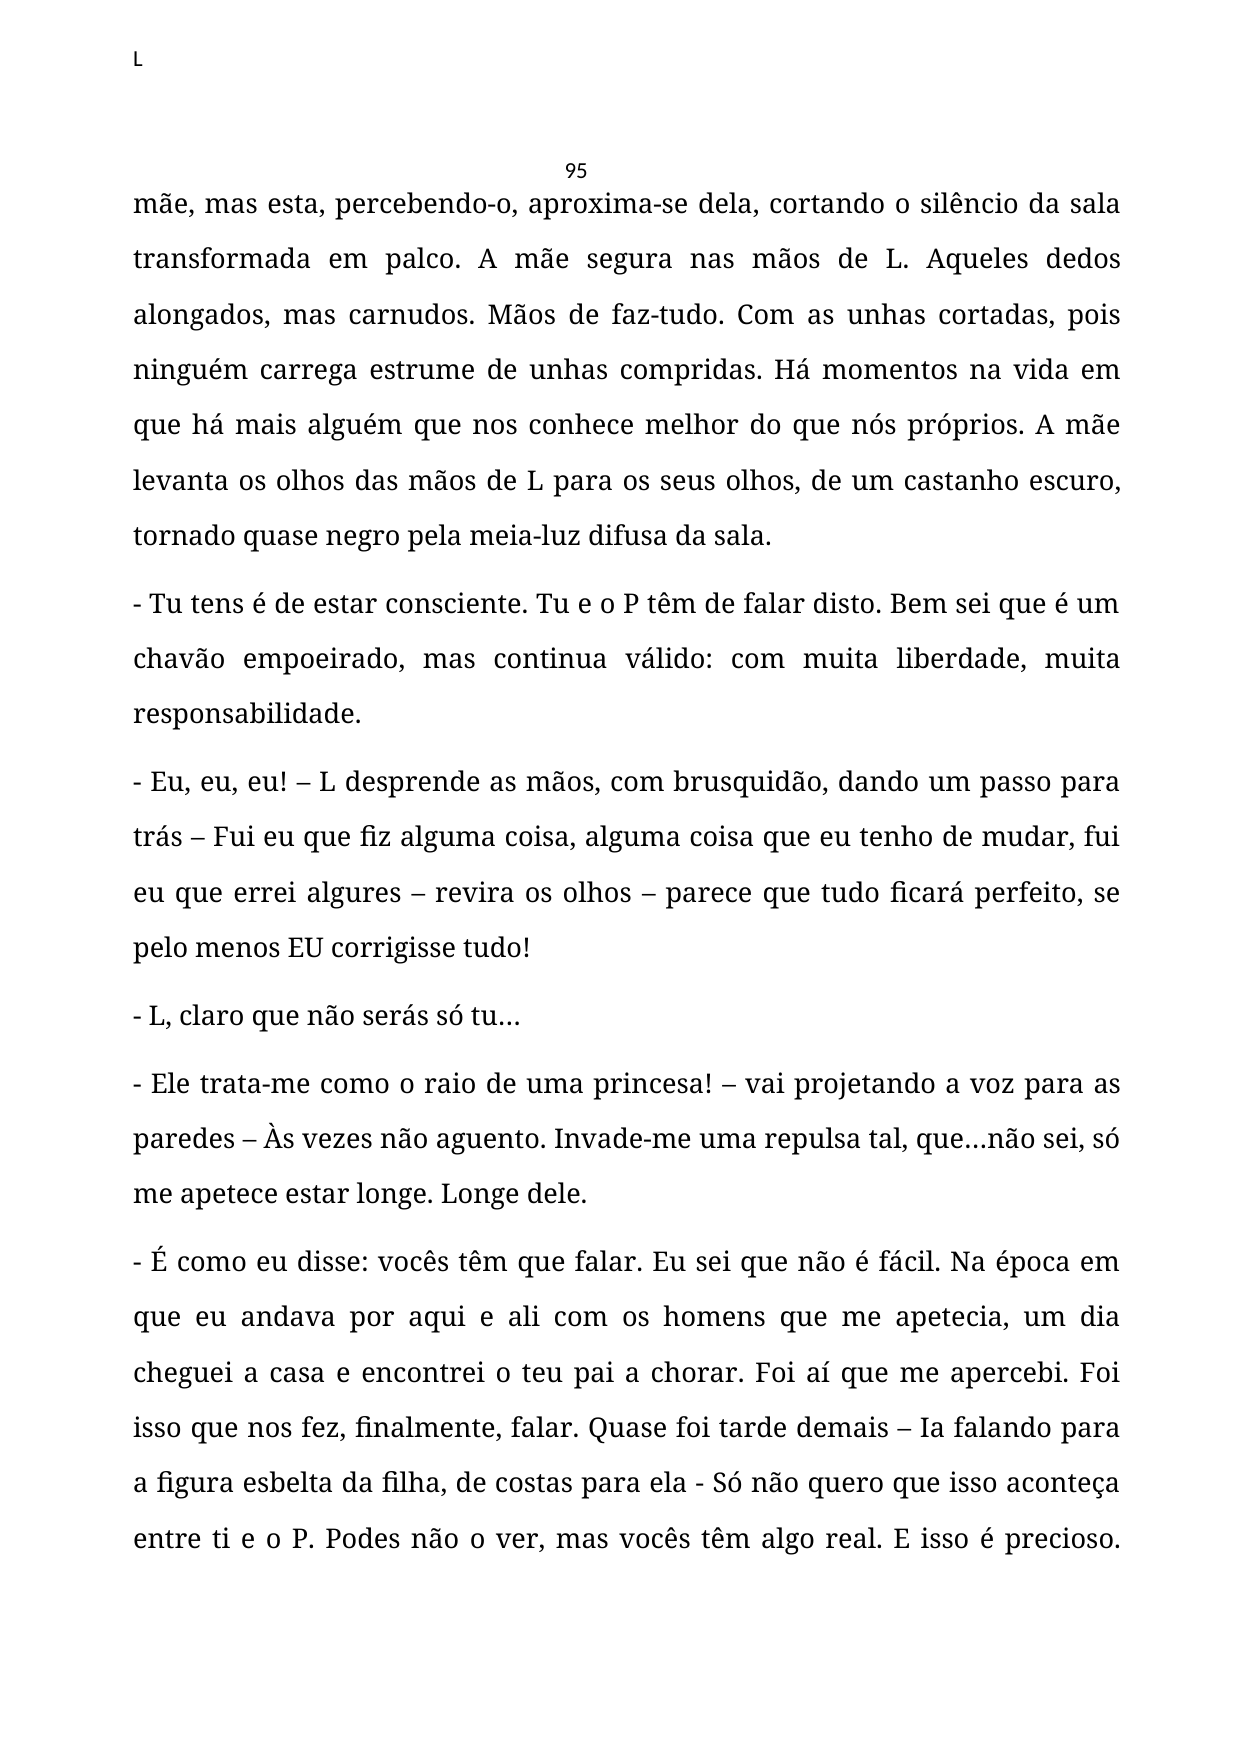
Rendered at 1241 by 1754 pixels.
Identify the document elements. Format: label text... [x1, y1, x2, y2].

text - Eu, eu, eu! – L desprende as mãos, com brusquidão, dando um passo para trás – Fui eu que fiz alguma coisa, alguma coisa que eu tenho de mudar, fui eu que errei algures – revira os olhos – parece que tudo ficará perfeito, se pelo menos EU corrigisse tudo! [133, 763, 1122, 965]
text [133, 1243, 1122, 1556]
text - Ele trata-me como o raio de uma princesa! – vai projetando a voz para as paredes – Às vezes não aguento. Invade-me uma repulsa tal, que…não sei, só me apetece estar longe. Longe dele. [133, 1064, 1122, 1212]
text - L, claro que não serás só tu… [133, 996, 1122, 1033]
text - Tu tens é de estar consciente. Tu e o P têm de falar disto. Bem sei que é um chavão empoeirado, mas continua válido: com muita liberdade, muita responsabilidade. [133, 584, 1122, 732]
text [133, 184, 1122, 553]
